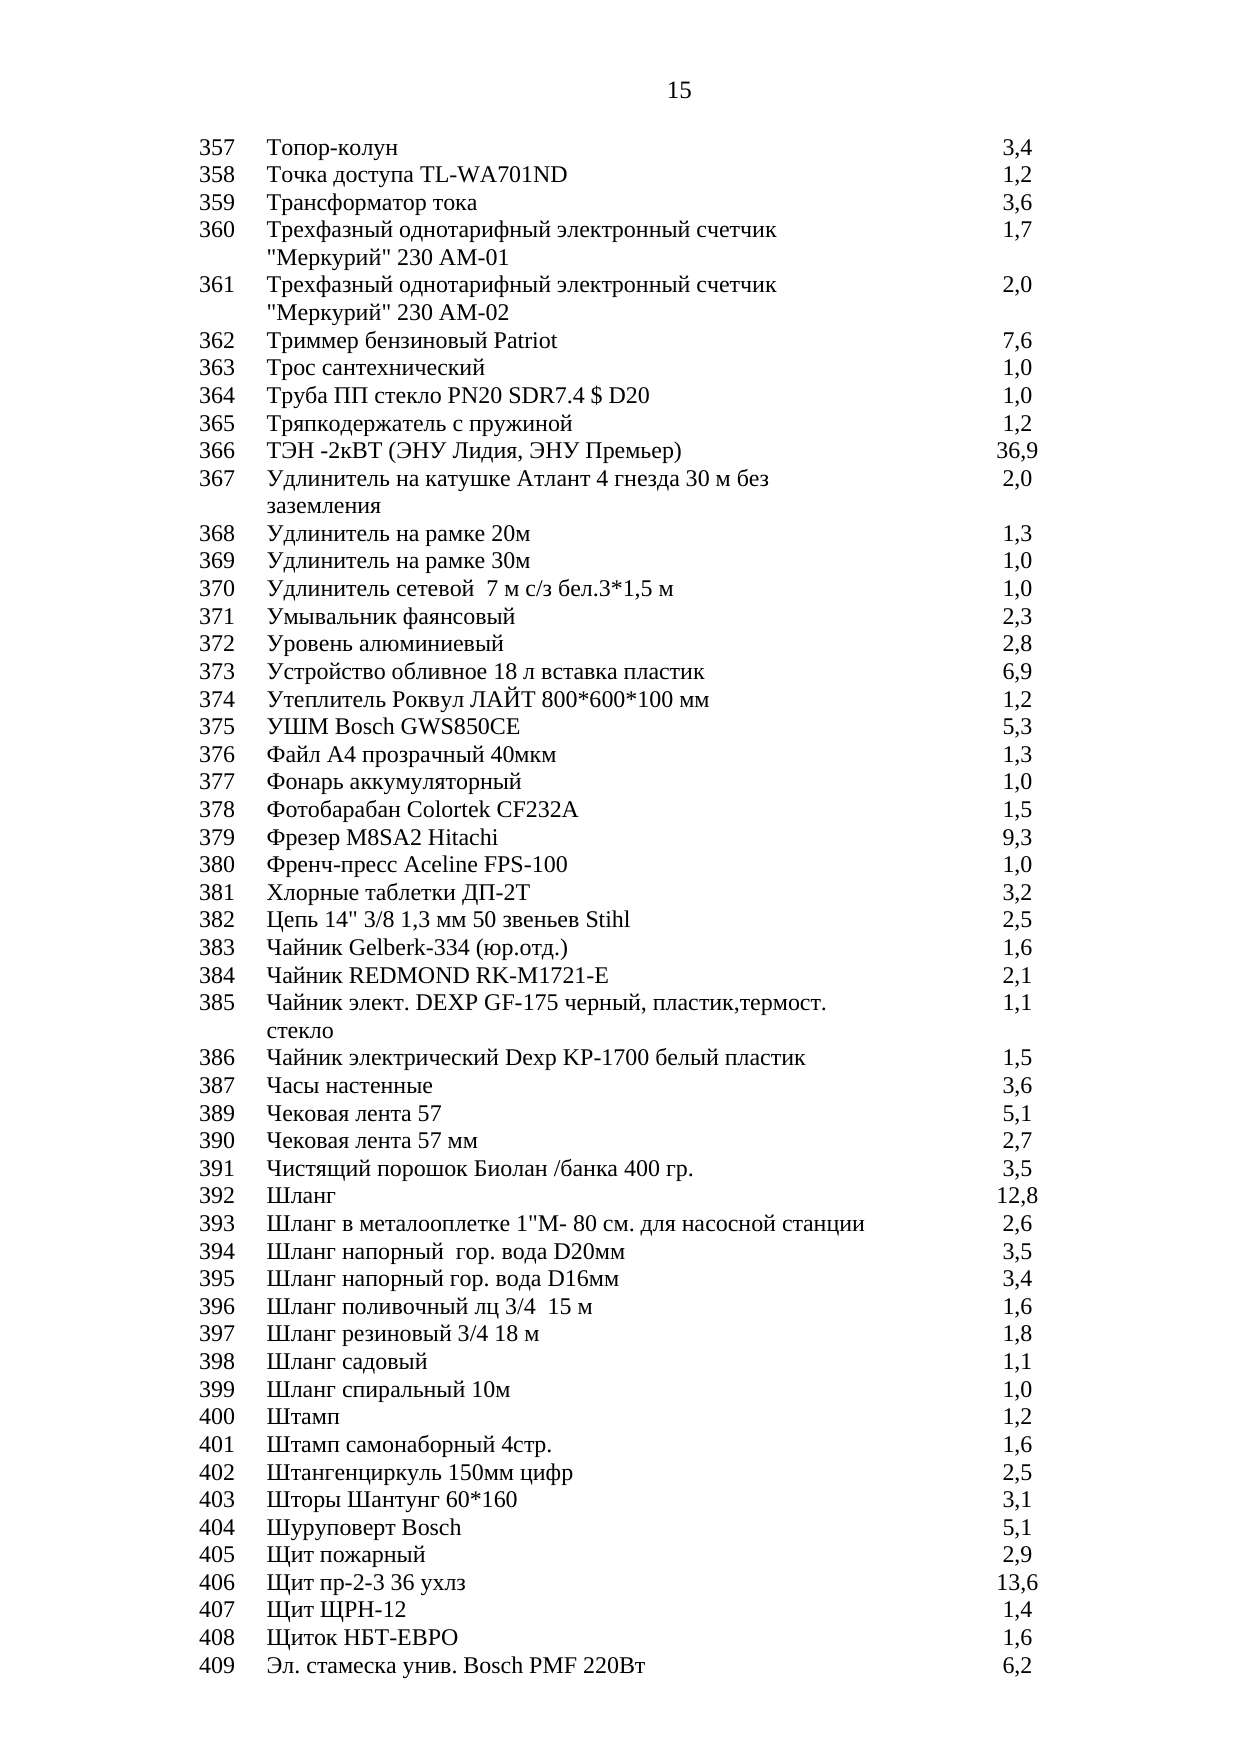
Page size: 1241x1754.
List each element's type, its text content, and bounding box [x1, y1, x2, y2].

table_cell Трехфазный однотарифный электронный счетчик "Меркурий" 230 АМ-01 [245, 215, 873, 271]
table_cell Шланг спиральный 10м [245, 1375, 873, 1402]
table_cell Удлинитель на рамке 20м [245, 519, 873, 547]
table_cell 2,1 [873, 961, 1161, 988]
table_cell 380 [167, 850, 245, 878]
table_cell 375 [167, 712, 245, 740]
table_cell 359 [167, 188, 245, 215]
table_cell 1,0 [873, 850, 1161, 878]
table_cell Цепь 14" 3/8 1,3 мм 50 звеньев Stihl [245, 905, 873, 933]
table_cell 364 [167, 381, 245, 408]
table_cell Трехфазный однотарифный электронный счетчик "Меркурий" 230 АМ-02 [245, 271, 873, 326]
table_cell 7,6 [873, 326, 1161, 353]
table_cell 405 [167, 1540, 245, 1568]
table_cell 3,4 [873, 133, 1161, 160]
table_cell 398 [167, 1347, 245, 1375]
table_cell 391 [167, 1154, 245, 1181]
table_cell 365 [167, 409, 245, 436]
table_cell Файл А4 прозрачный 40мкм [245, 740, 873, 767]
table_cell 2,7 [873, 1126, 1161, 1154]
table_cell 404 [167, 1513, 245, 1540]
table_cell 372 [167, 629, 245, 657]
table_cell Устройство обливное 18 л вставка пластик [245, 657, 873, 684]
table_cell 1,2 [873, 685, 1161, 712]
table_cell 1,6 [873, 1623, 1161, 1651]
table_cell 1,0 [873, 381, 1161, 408]
table_cell 1,0 [873, 768, 1161, 795]
table_cell 390 [167, 1126, 245, 1154]
table_cell Часы настенные [245, 1071, 873, 1099]
table_cell Щит пр-2-3 36 ухлз [245, 1568, 873, 1596]
table_cell Штамп [245, 1402, 873, 1430]
table_cell 400 [167, 1402, 245, 1430]
table_cell 396 [167, 1292, 245, 1319]
table_cell 402 [167, 1458, 245, 1485]
table_cell 1,0 [873, 1375, 1161, 1402]
table_cell Триммер бензиновый Patriot [245, 326, 873, 353]
table_cell 3,4 [873, 1264, 1161, 1292]
table_cell Фрезер M8SA2 Hitachi [245, 823, 873, 850]
table_cell 381 [167, 878, 245, 905]
table_cell Френч-пресс Aceline FPS-100 [245, 850, 873, 878]
table_cell УШМ Bosch GWS850CE [245, 712, 873, 740]
table_cell 2,5 [873, 1458, 1161, 1485]
table_cell Чайник Gelberk-334 (юр.отд.) [245, 933, 873, 961]
table_cell Труба ПП стекло PN20 SDR7.4 $ D20 [245, 381, 873, 408]
table_cell Шланг садовый [245, 1347, 873, 1375]
table_cell 360 [167, 215, 245, 271]
table_cell 384 [167, 961, 245, 988]
table_cell 374 [167, 685, 245, 712]
table_cell 385 [167, 988, 245, 1043]
table_cell 403 [167, 1485, 245, 1513]
table_cell 394 [167, 1237, 245, 1264]
table_cell Щит пожарный [245, 1540, 873, 1568]
table_cell 1,6 [873, 1430, 1161, 1457]
table_cell Хлорные таблетки ДП-2Т [245, 878, 873, 905]
table_cell 1,2 [873, 409, 1161, 436]
table_cell Шланг поливочный лц 3/4 15 м [245, 1292, 873, 1319]
table_cell Фотобарабан Colortek CF232A [245, 795, 873, 823]
table_cell 5,1 [873, 1513, 1161, 1540]
table_cell 368 [167, 519, 245, 547]
table_cell 362 [167, 326, 245, 353]
table_cell Шуруповерт Bosch [245, 1513, 873, 1540]
table_cell 1,5 [873, 1044, 1161, 1071]
table_cell Точка доступа TL-WA701ND [245, 160, 873, 188]
table_cell ТЭН -2кВТ (ЭНУ Лидия, ЭНУ Премьер) [245, 436, 873, 464]
table_cell 361 [167, 271, 245, 326]
table_cell 2,8 [873, 629, 1161, 657]
table_cell 1,6 [873, 1292, 1161, 1319]
table_cell 1,8 [873, 1320, 1161, 1347]
table_cell 369 [167, 547, 245, 574]
table_cell Удлинитель на рамке 30м [245, 547, 873, 574]
table_cell 366 [167, 436, 245, 464]
table_cell Штамп самонаборный 4стр. [245, 1430, 873, 1457]
table_cell 5,1 [873, 1099, 1161, 1126]
table_cell 2,0 [873, 271, 1161, 326]
table_cell 2,0 [873, 464, 1161, 519]
table_cell 376 [167, 740, 245, 767]
table_cell 12,8 [873, 1181, 1161, 1209]
table_cell 379 [167, 823, 245, 850]
table_cell Трансформатор тока [245, 188, 873, 215]
table_cell 1,4 [873, 1596, 1161, 1623]
table_cell 9,3 [873, 823, 1161, 850]
table_cell 1,3 [873, 519, 1161, 547]
table_cell Уровень алюминиевый [245, 629, 873, 657]
table_cell Чековая лента 57 мм [245, 1126, 873, 1154]
table_cell 389 [167, 1099, 245, 1126]
table_cell Тряпкодержатель с пружиной [245, 409, 873, 436]
table_cell 357 [167, 133, 245, 160]
table_cell Щит ЩРН-12 [245, 1596, 873, 1623]
table_cell Штангенциркуль 150мм цифр [245, 1458, 873, 1485]
table_cell Шланг резиновый 3/4 18 м [245, 1320, 873, 1347]
table_cell 1,2 [873, 1402, 1161, 1430]
table_cell Трос сантехнический [245, 353, 873, 381]
table_cell 370 [167, 574, 245, 602]
table_cell 1,0 [873, 574, 1161, 602]
table_cell Чайник электрический Dexp KP-1700 белый пластик [245, 1044, 873, 1071]
table_cell 373 [167, 657, 245, 684]
table_cell 5,3 [873, 712, 1161, 740]
table_cell 1,6 [873, 933, 1161, 961]
table_cell 1,3 [873, 740, 1161, 767]
table_cell 371 [167, 602, 245, 629]
table_cell Удлинитель сетевой 7 м с/з бел.3*1,5 м [245, 574, 873, 602]
table_cell 378 [167, 795, 245, 823]
table_cell 1,1 [873, 1347, 1161, 1375]
table_cell Умывальник фаянсовый [245, 602, 873, 629]
table_cell 2,5 [873, 905, 1161, 933]
table_cell 1,2 [873, 160, 1161, 188]
table_cell 397 [167, 1320, 245, 1347]
table_cell 383 [167, 933, 245, 961]
table_cell 3,6 [873, 1071, 1161, 1099]
table_cell Топор-колун [245, 133, 873, 160]
table_cell 2,3 [873, 602, 1161, 629]
table_cell Чайник REDMOND RK-М1721-Е [245, 961, 873, 988]
table_cell 386 [167, 1044, 245, 1071]
table_cell 13,6 [873, 1568, 1161, 1596]
table_cell 1,0 [873, 547, 1161, 574]
table_cell Чековая лента 57 [245, 1099, 873, 1126]
table_cell Утеплитель Роквул ЛАЙТ 800*600*100 мм [245, 685, 873, 712]
table_cell 1,0 [873, 353, 1161, 381]
table_cell Шторы Шантунг 60*160 [245, 1485, 873, 1513]
table_cell 407 [167, 1596, 245, 1623]
table_cell 382 [167, 905, 245, 933]
table_cell 3,5 [873, 1154, 1161, 1181]
table_cell 3,2 [873, 878, 1161, 905]
table_cell Шланг в металооплетке 1"М- 80 см. для насосной станции [245, 1209, 873, 1237]
table_cell 3,6 [873, 188, 1161, 215]
table_cell 36,9 [873, 436, 1161, 464]
table_cell 392 [167, 1181, 245, 1209]
table_cell 406 [167, 1568, 245, 1596]
table_cell 393 [167, 1209, 245, 1237]
table_cell 3,1 [873, 1485, 1161, 1513]
table_cell 399 [167, 1375, 245, 1402]
table_cell Шланг напорный гор. вода D16мм [245, 1264, 873, 1292]
table_cell Эл. стамеска унив. Bosch PMF 220Вт [245, 1651, 873, 1678]
table_cell 377 [167, 768, 245, 795]
table_cell 2,6 [873, 1209, 1161, 1237]
table_cell 401 [167, 1430, 245, 1457]
table_cell Удлинитель на катушке Атлант 4 гнезда 30 м без заземления [245, 464, 873, 519]
table_cell 387 [167, 1071, 245, 1099]
table_cell Чайник элект. DEXP GF-175 черный, пластик,термост. стекло [245, 988, 873, 1043]
table_cell 1,1 [873, 988, 1161, 1043]
table_cell Шланг напорный гор. вода D20мм [245, 1237, 873, 1264]
table_cell 1,5 [873, 795, 1161, 823]
table_cell Фонарь аккумуляторный [245, 768, 873, 795]
table_cell 408 [167, 1623, 245, 1651]
table_cell 6,2 [873, 1651, 1161, 1678]
table_cell 395 [167, 1264, 245, 1292]
table_cell 6,9 [873, 657, 1161, 684]
table_cell 367 [167, 464, 245, 519]
table_cell 409 [167, 1651, 245, 1678]
table_cell Чистящий порошок Биолан /банка 400 гр. [245, 1154, 873, 1181]
table_cell 358 [167, 160, 245, 188]
table_cell 3,5 [873, 1237, 1161, 1264]
table_cell 363 [167, 353, 245, 381]
table_cell Щиток НБТ-ЕВРО [245, 1623, 873, 1651]
table_cell Шланг [245, 1181, 873, 1209]
table_cell 2,9 [873, 1540, 1161, 1568]
table_cell 1,7 [873, 215, 1161, 271]
